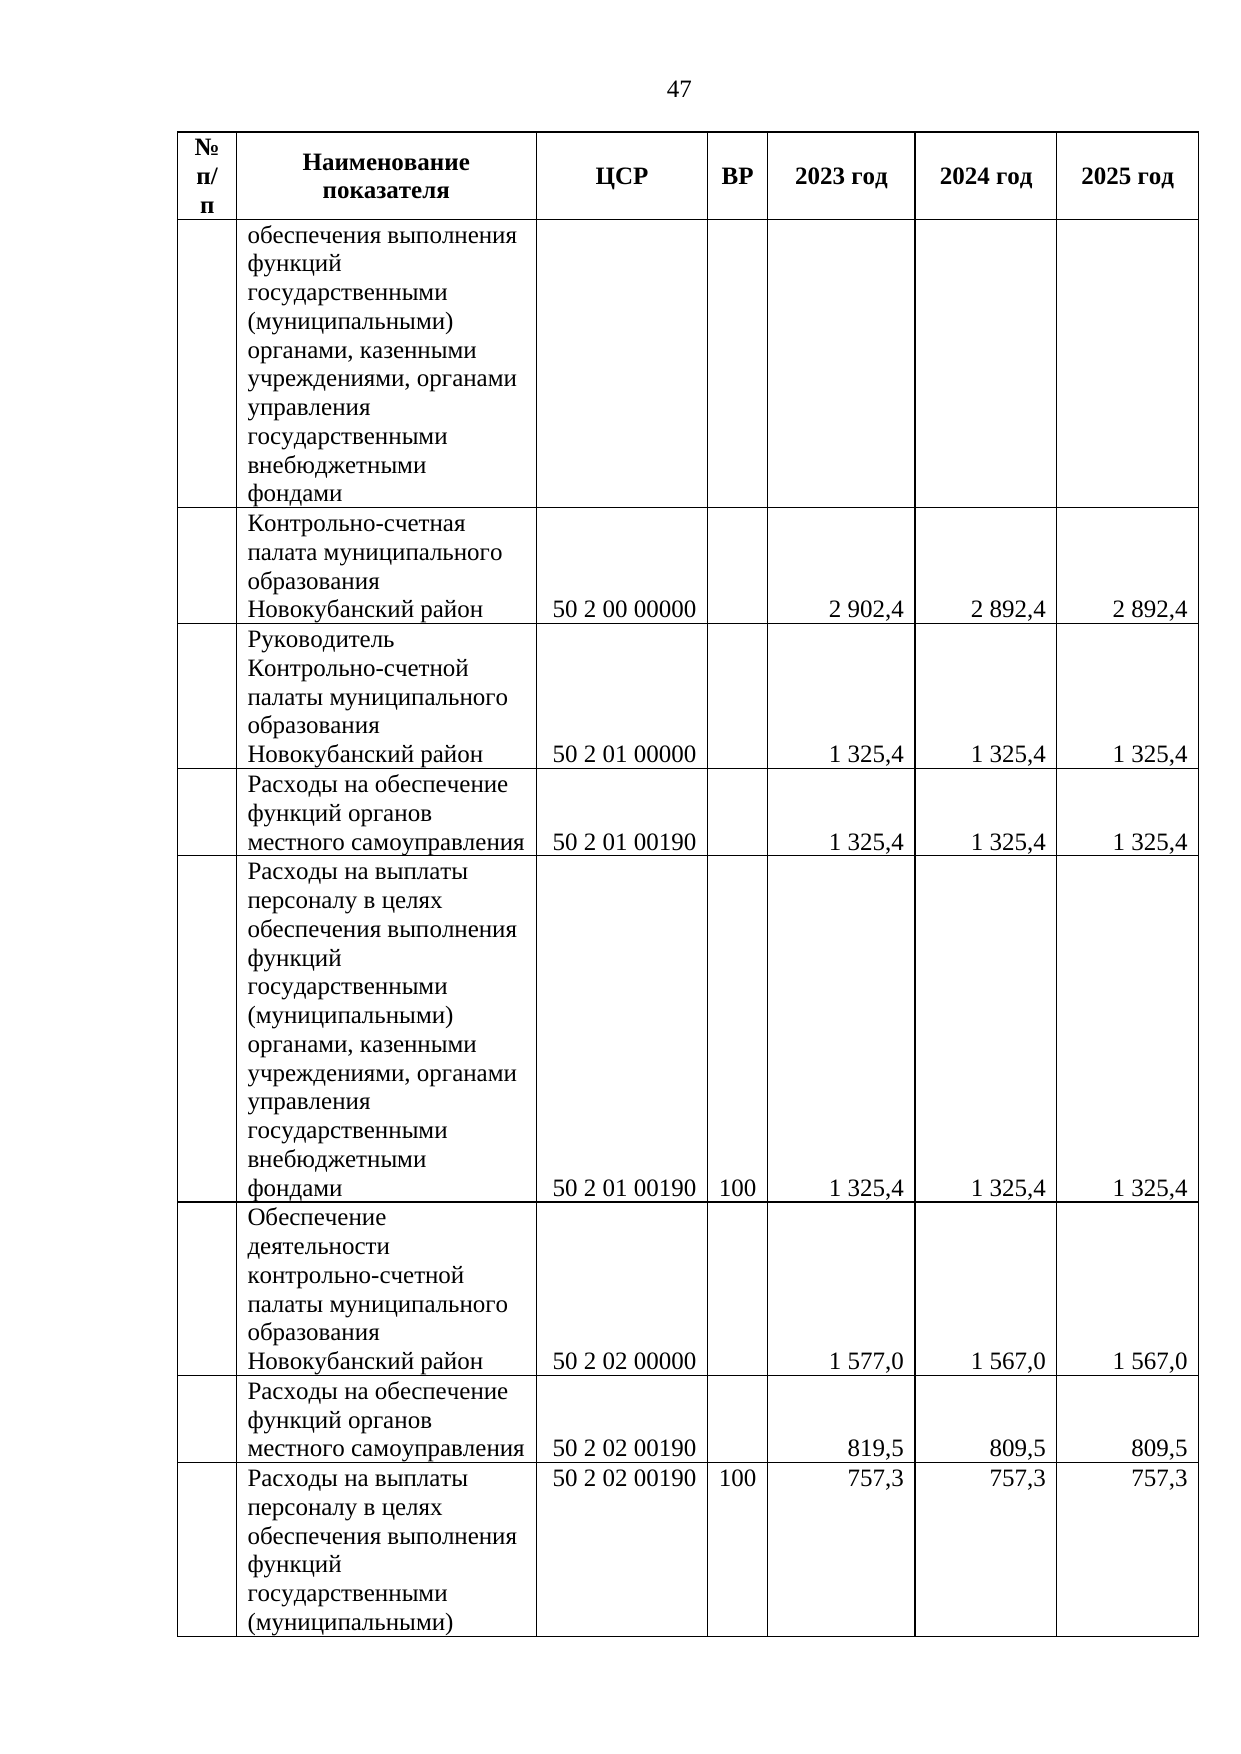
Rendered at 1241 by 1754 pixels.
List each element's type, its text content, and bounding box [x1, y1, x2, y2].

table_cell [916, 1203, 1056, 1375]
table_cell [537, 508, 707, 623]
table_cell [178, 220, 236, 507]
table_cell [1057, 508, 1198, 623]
table_header 2023 год [768, 133, 914, 219]
table_header ЦСР [537, 133, 707, 219]
table_header Наименование показателя [237, 133, 536, 219]
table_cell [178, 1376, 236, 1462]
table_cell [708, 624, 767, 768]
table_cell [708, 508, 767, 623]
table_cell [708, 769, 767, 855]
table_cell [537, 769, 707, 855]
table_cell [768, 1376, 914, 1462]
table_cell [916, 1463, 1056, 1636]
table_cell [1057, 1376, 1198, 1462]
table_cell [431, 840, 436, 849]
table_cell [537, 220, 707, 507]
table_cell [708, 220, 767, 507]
table_header № п/п [178, 133, 236, 219]
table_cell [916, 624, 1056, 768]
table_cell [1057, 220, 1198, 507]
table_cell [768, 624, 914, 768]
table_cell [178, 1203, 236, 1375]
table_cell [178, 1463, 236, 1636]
table_header ВР [708, 133, 767, 219]
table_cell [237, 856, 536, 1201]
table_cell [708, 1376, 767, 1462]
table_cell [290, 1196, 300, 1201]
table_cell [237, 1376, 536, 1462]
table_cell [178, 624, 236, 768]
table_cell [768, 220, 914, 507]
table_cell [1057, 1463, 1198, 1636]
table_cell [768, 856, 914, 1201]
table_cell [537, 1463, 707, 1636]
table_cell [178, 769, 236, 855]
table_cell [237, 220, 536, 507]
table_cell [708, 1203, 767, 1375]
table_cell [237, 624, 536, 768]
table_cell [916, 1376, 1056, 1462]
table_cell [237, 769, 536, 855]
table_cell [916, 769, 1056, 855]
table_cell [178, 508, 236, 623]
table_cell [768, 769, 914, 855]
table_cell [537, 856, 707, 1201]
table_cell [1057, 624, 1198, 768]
table_header 2024 год [916, 133, 1056, 219]
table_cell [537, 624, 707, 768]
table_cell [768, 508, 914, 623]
table_header 2025 год [1057, 133, 1198, 219]
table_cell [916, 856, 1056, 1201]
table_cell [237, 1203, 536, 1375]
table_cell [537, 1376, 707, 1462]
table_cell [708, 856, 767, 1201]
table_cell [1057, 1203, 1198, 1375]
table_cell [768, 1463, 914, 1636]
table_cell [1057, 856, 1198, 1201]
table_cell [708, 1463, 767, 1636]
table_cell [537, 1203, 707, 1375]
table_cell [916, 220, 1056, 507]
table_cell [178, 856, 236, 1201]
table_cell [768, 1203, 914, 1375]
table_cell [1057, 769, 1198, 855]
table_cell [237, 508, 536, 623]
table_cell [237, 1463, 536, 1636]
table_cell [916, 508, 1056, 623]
